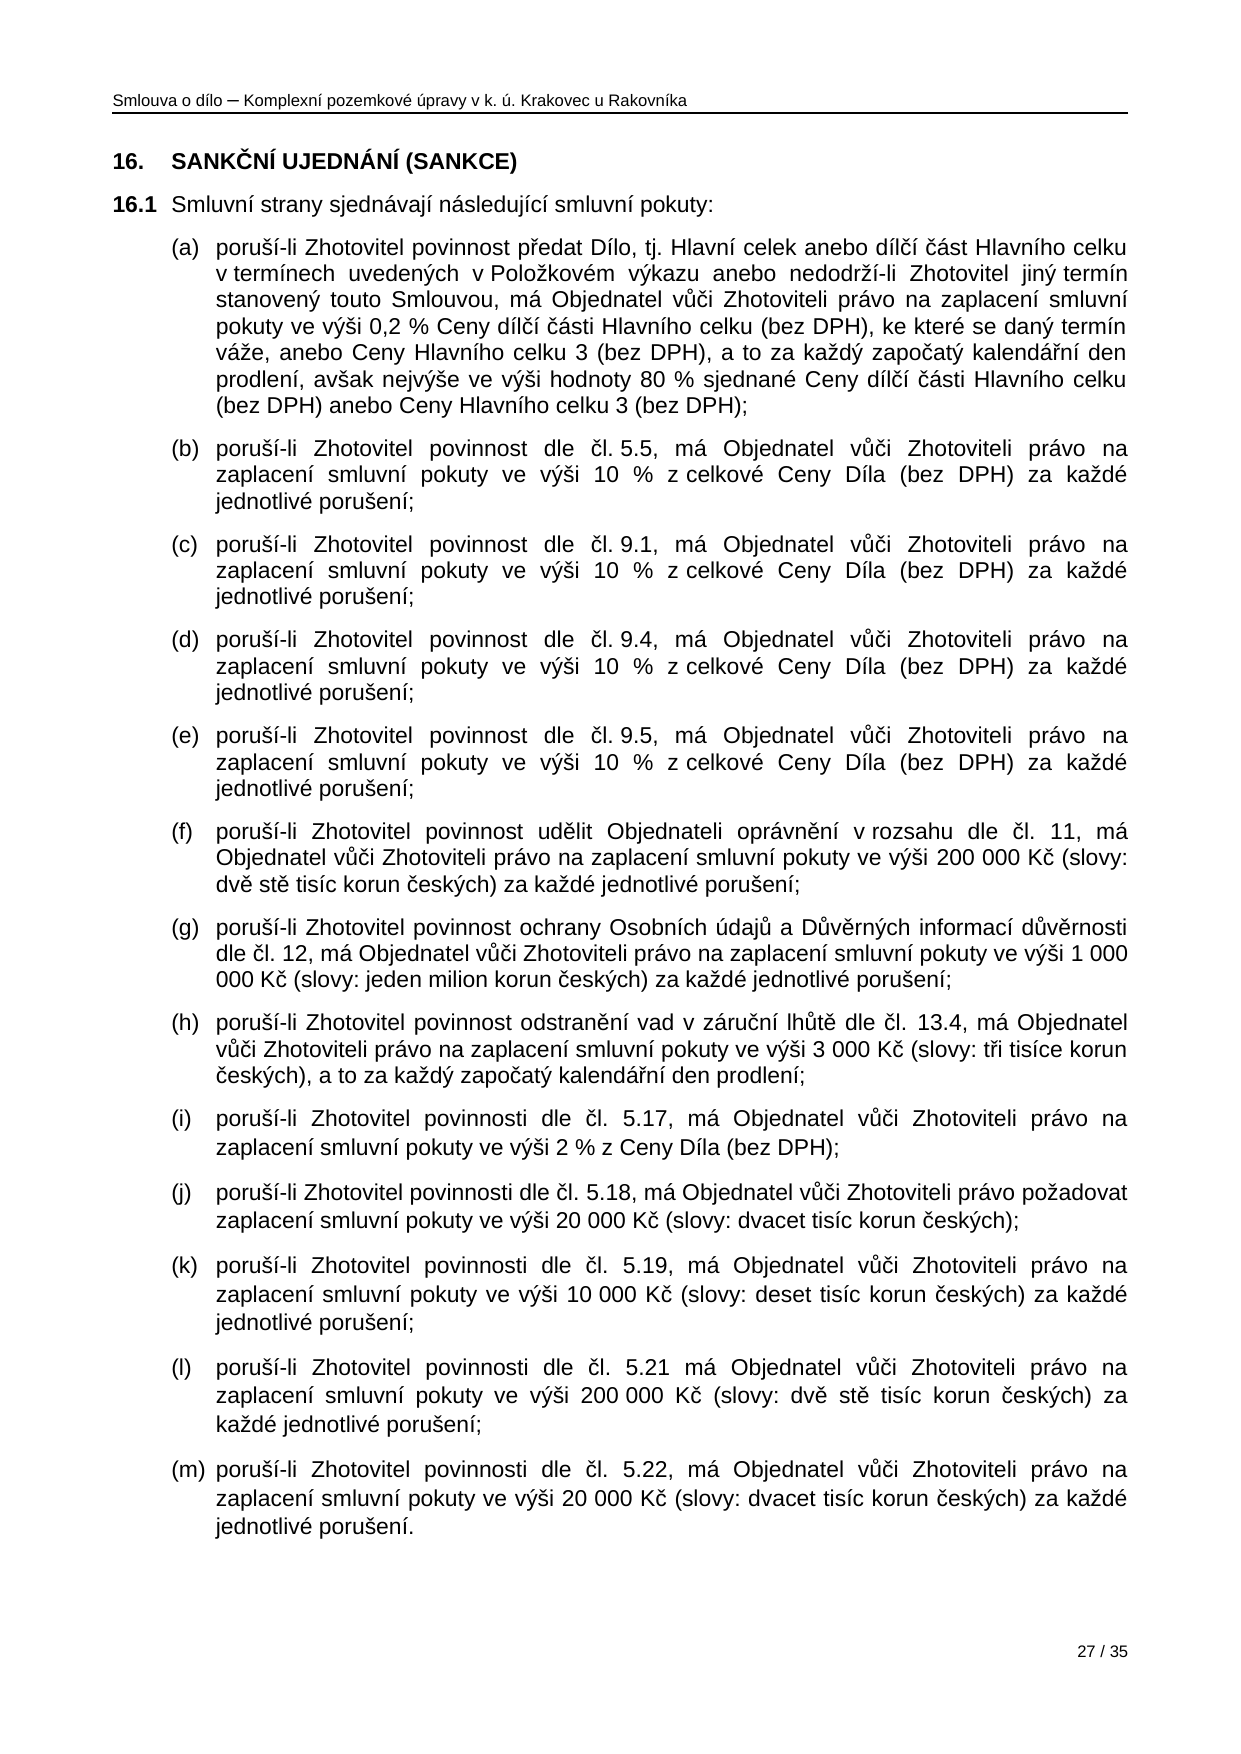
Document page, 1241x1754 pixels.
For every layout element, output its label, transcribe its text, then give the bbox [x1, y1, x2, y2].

text Sankční ujednání (SANKCE) [112, 148, 1128, 174]
text poruší-li Zhotovitel povinnosti dle čl. 5.22, má Objednatel vůči Zhotoviteli právo na zaplacení smluvní pokuty ve výši 20 000 Kč (slovy: dvacet tisíc korun českých) za každé jednotlivé porušení. [171, 1456, 1128, 1539]
text poruší-li Zhotovitel povinnost ochrany Osobních údajů a Důvěrných informací důvěrnosti dle čl. 12, má Objednatel vůči Zhotoviteli právo na zaplacení smluvní pokuty ve výši 1 000 000 Kč (slovy: jeden milion korun českých) za každé jednotlivé porušení; [171, 913, 1128, 993]
text poruší-li Zhotovitel povinnost odstranění vad v záruční lhůtě dle čl. 13.4, má Objednatel vůči Zhotoviteli právo na zaplacení smluvní pokuty ve výši 3 000 Kč (slovy: tři tisíce korun českých), a to za každý započatý kalendářní den prodlení; [171, 1009, 1128, 1088]
list poruší-li Zhotovitel povinnost dle čl. 9.4, má Objednatel vůči Zhotoviteli právo na zaplacení smluvní pokuty ve výši 10 % z celkové Ceny Díla (bez DPH) za každé jednotlivé porušení; [171, 626, 1128, 705]
text poruší-li Zhotovitel povinnosti dle čl. 5.17, má Objednatel vůči Zhotoviteli právo na zaplacení smluvní pokuty ve výši 2 % z Ceny Díla (bez DPH); [171, 1105, 1128, 1160]
list poruší-li Zhotovitel povinnost dle čl. 9.1, má Objednatel vůči Zhotoviteli právo na zaplacení smluvní pokuty ve výši 10 % z celkové Ceny Díla (bez DPH) za každé jednotlivé porušení; [171, 531, 1128, 610]
list poruší-li Zhotovitel povinnost dle čl. 9.5, má Objednatel vůči Zhotoviteli právo na zaplacení smluvní pokuty ve výši 10 % z celkové Ceny Díla (bez DPH) za každé jednotlivé porušení; [171, 722, 1128, 801]
text poruší-li Zhotovitel povinnosti dle čl. 5.21 má Objednatel vůči Zhotoviteli právo na zaplacení smluvní pokuty ve výši 200 000 Kč (slovy: dvě stě tisíc korun českých) za každé jednotlivé porušení; [171, 1354, 1128, 1437]
list poruší-li Zhotovitel povinnost dle čl. 5.5, má Objednatel vůči Zhotoviteli právo na zaplacení smluvní pokuty ve výši 10 % z celkové Ceny Díla (bez DPH) za každé jednotlivé porušení; [171, 435, 1128, 514]
text poruší-li Zhotovitel povinnosti dle čl. 5.19, má Objednatel vůči Zhotoviteli právo na zaplacení smluvní pokuty ve výši 10 000 Kč (slovy: deset tisíc korun českých) za každé jednotlivé porušení; [171, 1252, 1128, 1335]
text poruší-li Zhotovitel povinnosti dle čl. 5.18, má Objednatel vůči Zhotoviteli právo požadovat zaplacení smluvní pokuty ve výši 20 000 Kč (slovy: dvacet tisíc korun českých); [171, 1178, 1128, 1233]
text Smluvní strany sjednávají následující smluvní pokuty: [112, 191, 1128, 217]
list poruší-li Zhotovitel povinnost předat Dílo, tj. Hlavní celek anebo dílčí část Hlavního celku v termínech uvedených v Položkovém výkazu anebo nedodrží-li Zhotovitel jiný termín stanovený touto Smlouvou, má Objednatel vůči Zhotoviteli právo na zaplacení smluvní pokuty ve výši 0,2 % Ceny dílčí části Hlavního celku (bez DPH), ke které se daný termín váže, anebo Ceny Hlavního celku 3 (bez DPH), a to za každý započatý kalendářní den prodlení, avšak nejvýše ve výši hodnoty 80 % sjednané Ceny dílčí části Hlavního celku (bez DPH) anebo Ceny Hlavního celku 3 (bez DPH); [171, 234, 1128, 418]
text poruší-li Zhotovitel povinnost udělit Objednateli oprávnění v rozsahu dle čl. 11, má Objednatel vůči Zhotoviteli právo na zaplacení smluvní pokuty ve výši 200 000 Kč (slovy: dvě stě tisíc korun českých) za každé jednotlivé porušení; [171, 818, 1128, 897]
